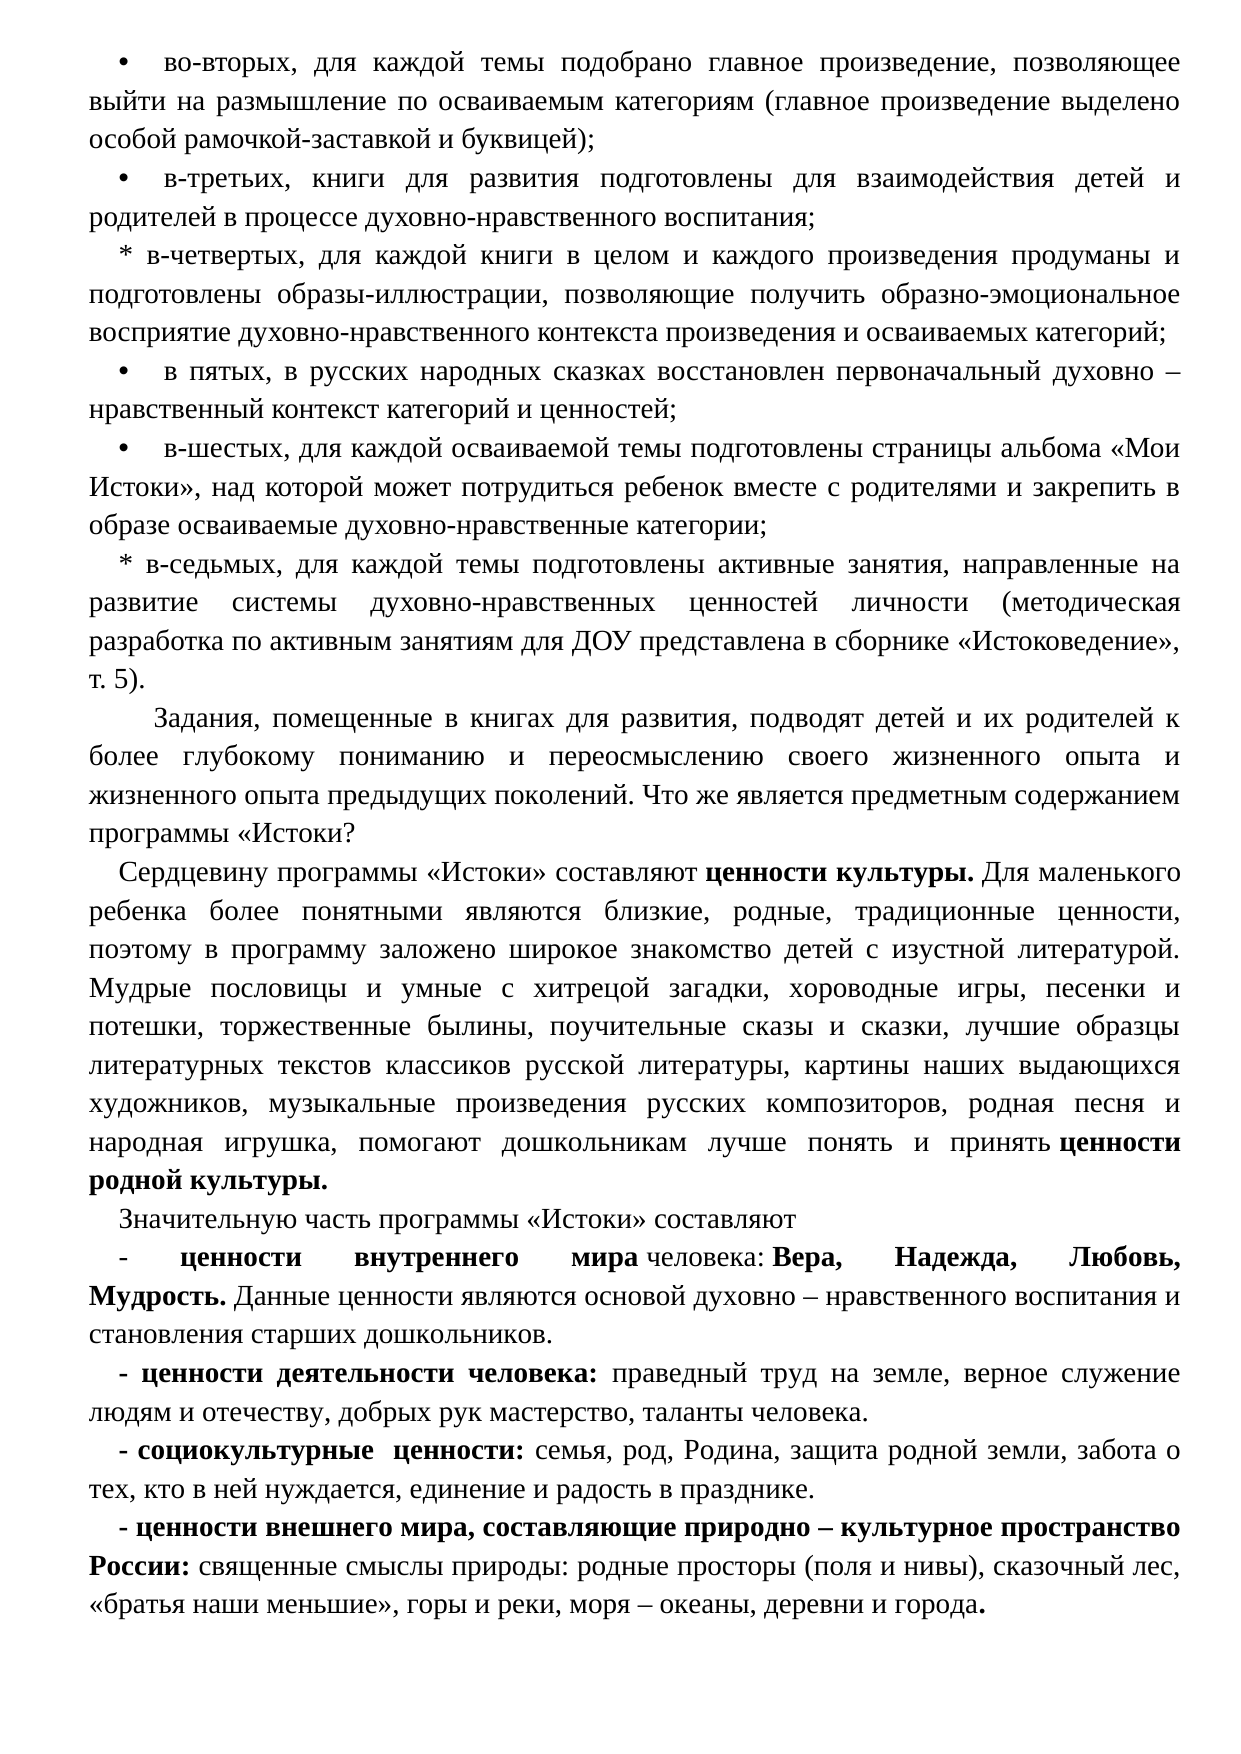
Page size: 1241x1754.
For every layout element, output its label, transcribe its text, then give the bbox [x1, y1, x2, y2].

text - ценности деятельности человека: праведный труд на земле, верное служение людям и отечеству, добрых рук мастерство, таланты человека. [89, 1355, 1181, 1427]
text - социокультурные ценности: семья, род, Родина, защита родной земли, забота о тех, кто в ней нуждается, единение и радость в празднике. [89, 1432, 1181, 1504]
list во-вторых, для каждой темы подобрано главное произведение, позволяющее выйти на размышление по осваиваемым категориям (главное произведение выделено особой рамочкой-заставкой и буквицей); [89, 44, 1181, 155]
list в-третьих, книги для развития подготовлены для взаимодействия детей и родителей в процессе духовно-нравственного воспитания; [89, 160, 1181, 232]
text * в-четвертых, для каждой книги в целом и каждого произведения продуманы и подготовлены образы-иллюстрации, позволяющие получить образно-эмоциональное восприятие духовно-нравственного контекста произведения и осваиваемых категорий; [89, 237, 1181, 348]
text - ценности внутреннего мира человека: Вера, Надежда, Любовь, Мудрость. Данные ценности являются основой духовно – нравственного воспитания и становления старших дошкольников. [89, 1239, 1181, 1350]
text * в-седьмых, для каждой темы подготовлены активные занятия, направленные на развитие системы духовно-нравственных ценностей личности (методическая разработка по активным занятиям для ДОУ представлена в сборнике «Истоковедение», т. 5). [89, 546, 1181, 695]
text - ценности внешнего мира, составляющие природно – культурное пространство России: священные смыслы природы: родные просторы (поля и нивы), сказочный лес, «братья наши меньшие», горы и реки, моря – океаны, деревни и города. [89, 1509, 1181, 1620]
text Задания, помещенные в книгах для развития, подводят детей и их родителей к более глубокому пониманию и переосмыслению своего жизненного опыта и жизненного опыта предыдущих поколений. Что же является предметным содержанием программы «Истоки?е составляет предметное содержание программы [89, 700, 1181, 849]
text Значительную часть программы «Истоки» составляют [89, 1201, 1181, 1234]
list в-шестых, для каждой осваиваемой темы подготовлены страницы альбома «Мои Истоки», над которой может потрудиться ребенок вместе с родителями и закрепить в образе осваиваемые духовно-нравственные категории; [89, 430, 1181, 541]
text Сердцевину программы «Истоки» составляют ценности культуры. Для маленького ребенка более понятными являются близкие, родные, традиционные ценности, поэтому в программу заложено широкое знакомство детей с изустной литературой. Мудрые пословицы и умные с хитрецой загадки, хороводные игры, песенки и потешки, торжественные былины, поучительные сказы и сказки, лучшие образцы литературных текстов классиков русской литературы, картины наших выдающихся художников, музыкальные произведения русских композиторов, родная песня и народная игрушка, помогают дошкольникам лучше понять и принять ценности родной культуры. [89, 854, 1181, 1196]
list в пятых, в русских народных сказках восстановлен первоначальный духовно – нравственный контекст категорий и ценностей; [89, 353, 1181, 425]
